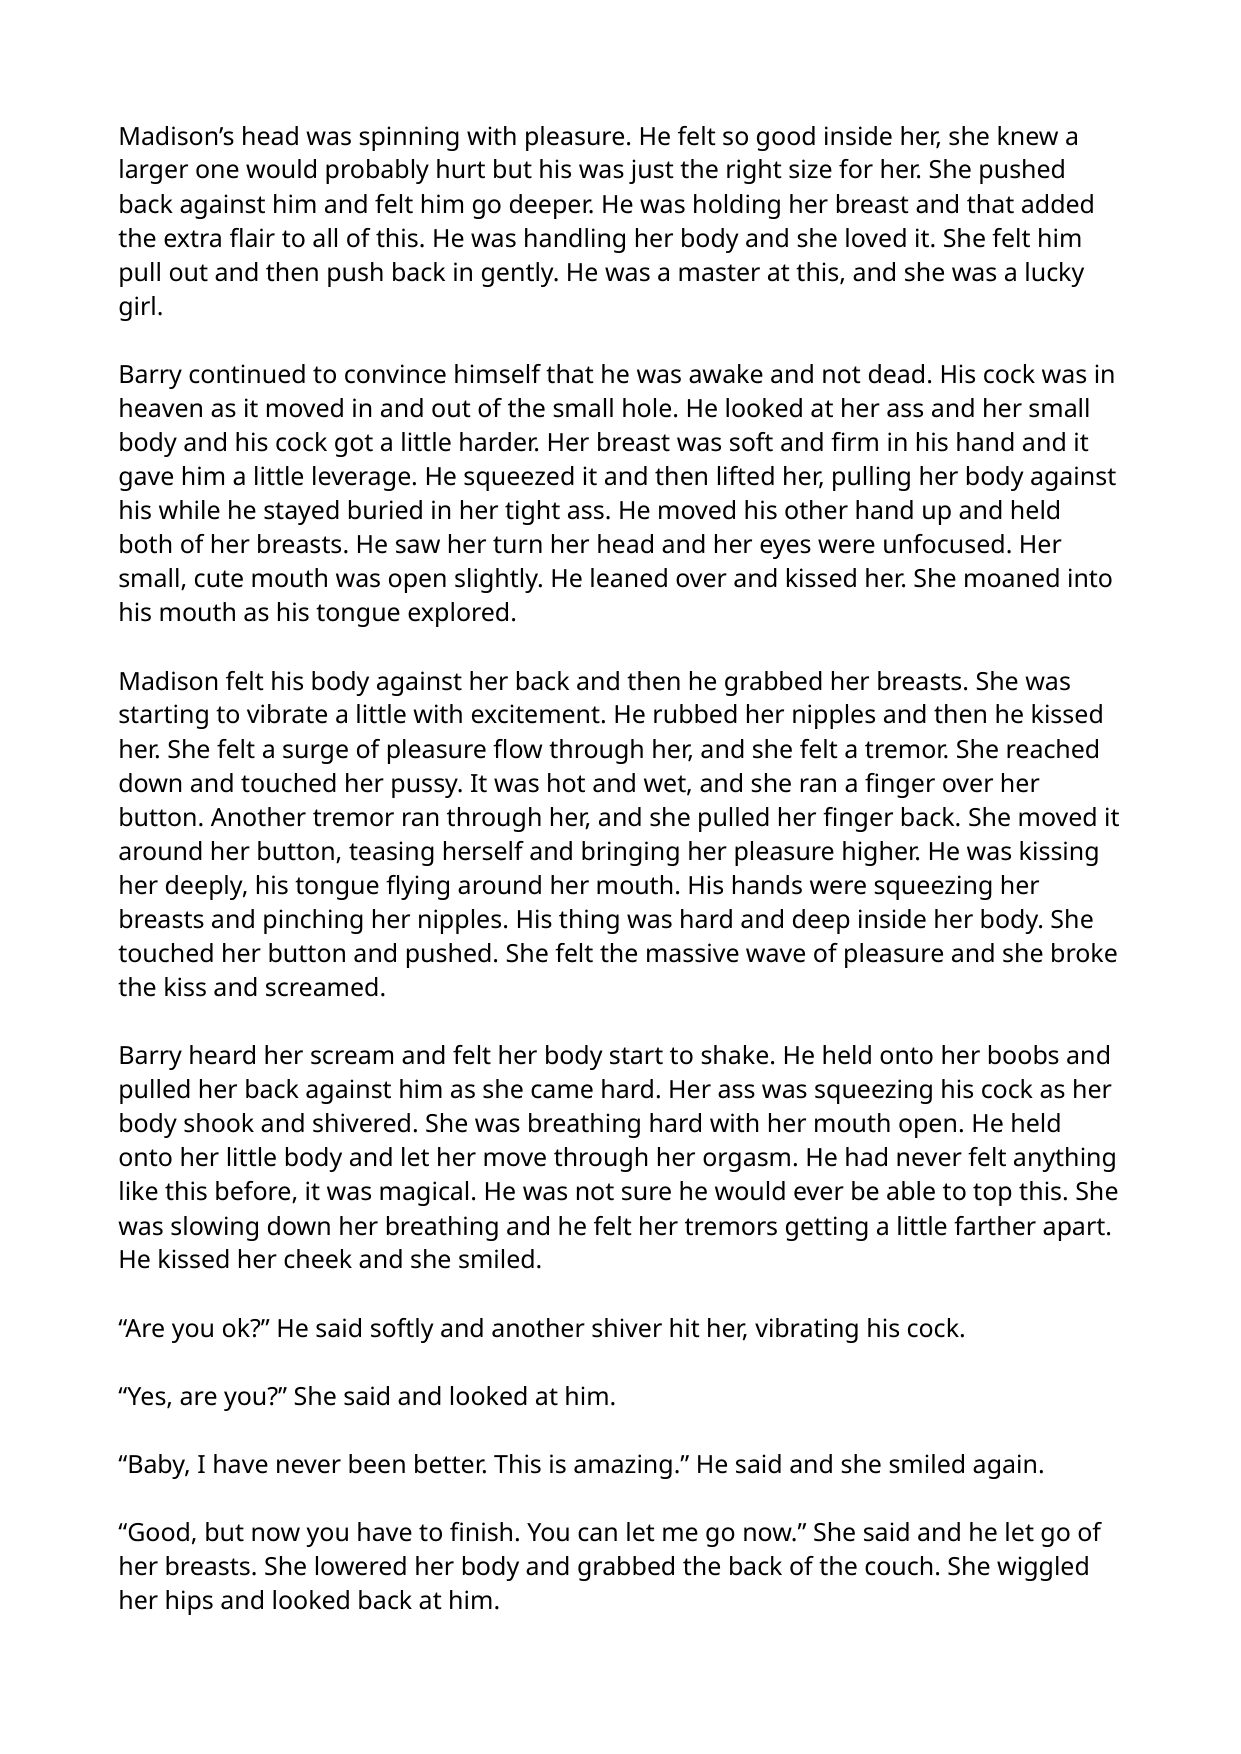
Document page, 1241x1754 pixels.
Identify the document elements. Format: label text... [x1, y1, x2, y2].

text “Good, but now you have to finish. You can let me go now.” She said and he let go of her breasts. She lowered her body and grabbed the back of the couch. She wiggled her hips and looked back at him. [118, 1515, 1122, 1617]
text “Are you ok?” He said softly and another shiver hit her, vibrating his cock. [118, 1310, 1122, 1344]
text Madison’s head was spinning with pleasure. He felt so good inside her, she knew a larger one would probably hurt but his was just the right size for her. She pushed back against him and felt him go deeper. He was holding her breast and that added the extra flair to all of this. He was handling her body and she loved it. She felt him pull out and then push back in gently. He was a master at this, and she was a lucky girl. [118, 118, 1122, 322]
text “Baby, I have never been better. This is amazing.” He said and she smiled again. [118, 1447, 1122, 1481]
text Barry continued to convince himself that he was awake and not dead. His cock was in heaven as it moved in and out of the small hole. He looked at her ass and her small body and his cock got a little harder. Her breast was soft and firm in his hand and it gave him a little leverage. He squeezed it and then lifted her, pulling her body against his while he stayed buried in her tight ass. He moved his other hand up and held both of her breasts. He saw her turn her head and her eyes were unfocused. Her small, cute mouth was open slightly. He leaned over and kissed her. She moaned into his mouth as his tongue explored. [118, 357, 1122, 629]
text “Yes, are you?” She said and looked at him. [118, 1378, 1122, 1412]
text Madison felt his body against her back and then he grabbed her breasts. She was starting to vibrate a little with excitement. He rubbed her nipples and then he kissed her. She felt a surge of pleasure flow through her, and she felt a tremor. She reached down and touched her pussy. It was hot and wet, and she ran a finger over her button. Another tremor ran through her, and she pulled her finger back. She moved it around her button, teasing herself and bringing her pleasure higher. He was kissing her deeply, his tongue flying around her mouth. His hands were squeezing her breasts and pinching her nipples. His thing was hard and deep inside her body. She touched her button and pushed. She felt the massive wave of pleasure and she broke the kiss and screamed. [118, 663, 1122, 1004]
text Barry heard her scream and felt her body start to shake. He held onto her boobs and pulled her back against him as she came hard. Her ass was squeezing his cock as her body shook and shivered. She was breathing hard with her mouth open. He held onto her little body and let her move through her orgasm. He had never felt anything like this before, it was magical. He was not sure he would ever be able to top this. She was slowing down her breathing and he felt her tremors getting a little farther apart. He kissed her cheek and she smiled. [118, 1038, 1122, 1276]
